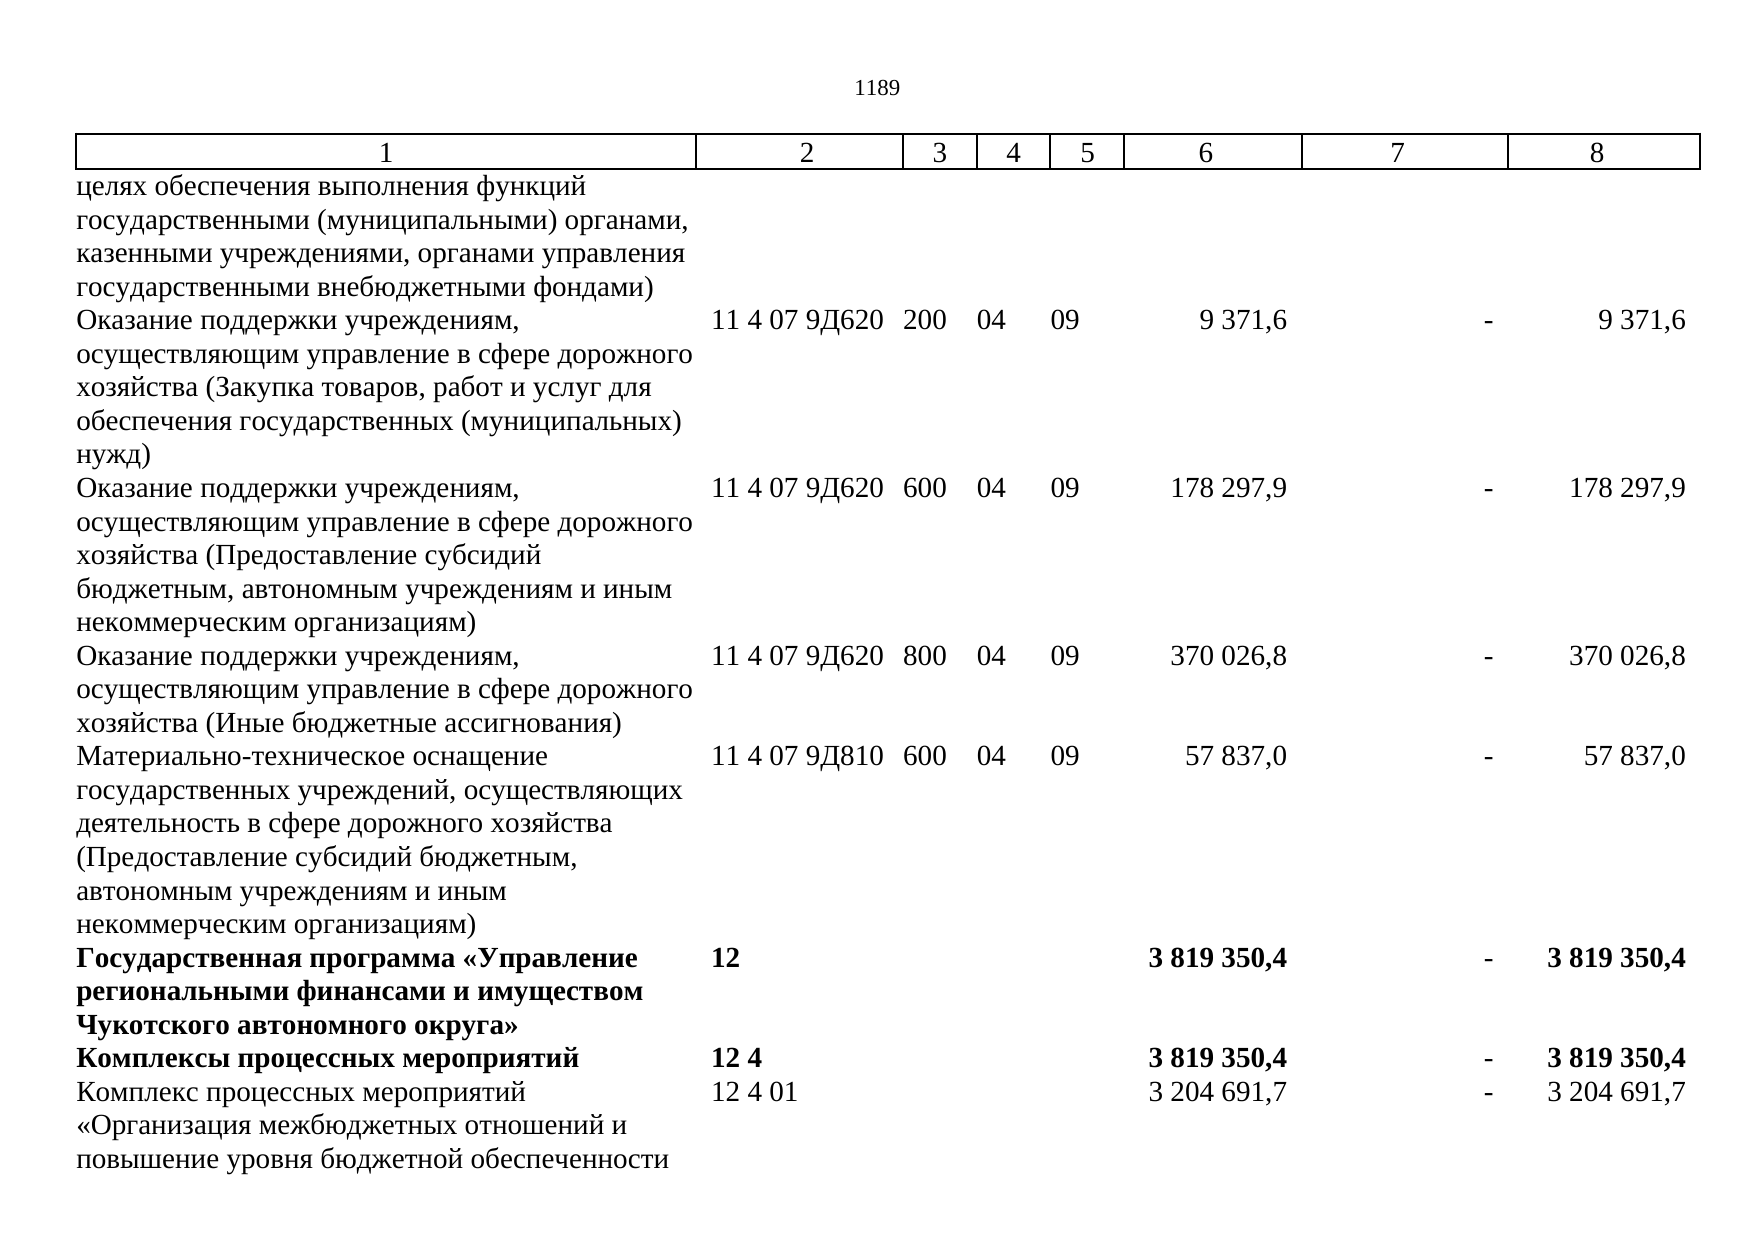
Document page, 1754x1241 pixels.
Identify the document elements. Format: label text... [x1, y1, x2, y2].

table_header 1 [77, 135, 695, 168]
table_header 3 [904, 135, 976, 168]
table_header 4 [978, 135, 1049, 168]
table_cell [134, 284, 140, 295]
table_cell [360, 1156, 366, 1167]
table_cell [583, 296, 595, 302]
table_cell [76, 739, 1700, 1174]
table_header 7 [1303, 135, 1507, 168]
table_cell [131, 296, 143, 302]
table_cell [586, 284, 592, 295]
table_header 5 [1051, 135, 1123, 168]
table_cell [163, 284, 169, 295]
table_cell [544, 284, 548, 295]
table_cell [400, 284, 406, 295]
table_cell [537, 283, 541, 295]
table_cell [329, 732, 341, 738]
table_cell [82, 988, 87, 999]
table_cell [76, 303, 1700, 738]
table_header 8 [1509, 135, 1699, 168]
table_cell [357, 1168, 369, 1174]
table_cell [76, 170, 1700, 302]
table_header 6 [1125, 135, 1301, 168]
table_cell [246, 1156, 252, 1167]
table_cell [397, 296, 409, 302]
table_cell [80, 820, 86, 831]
table_header 2 [697, 135, 902, 168]
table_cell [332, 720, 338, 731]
